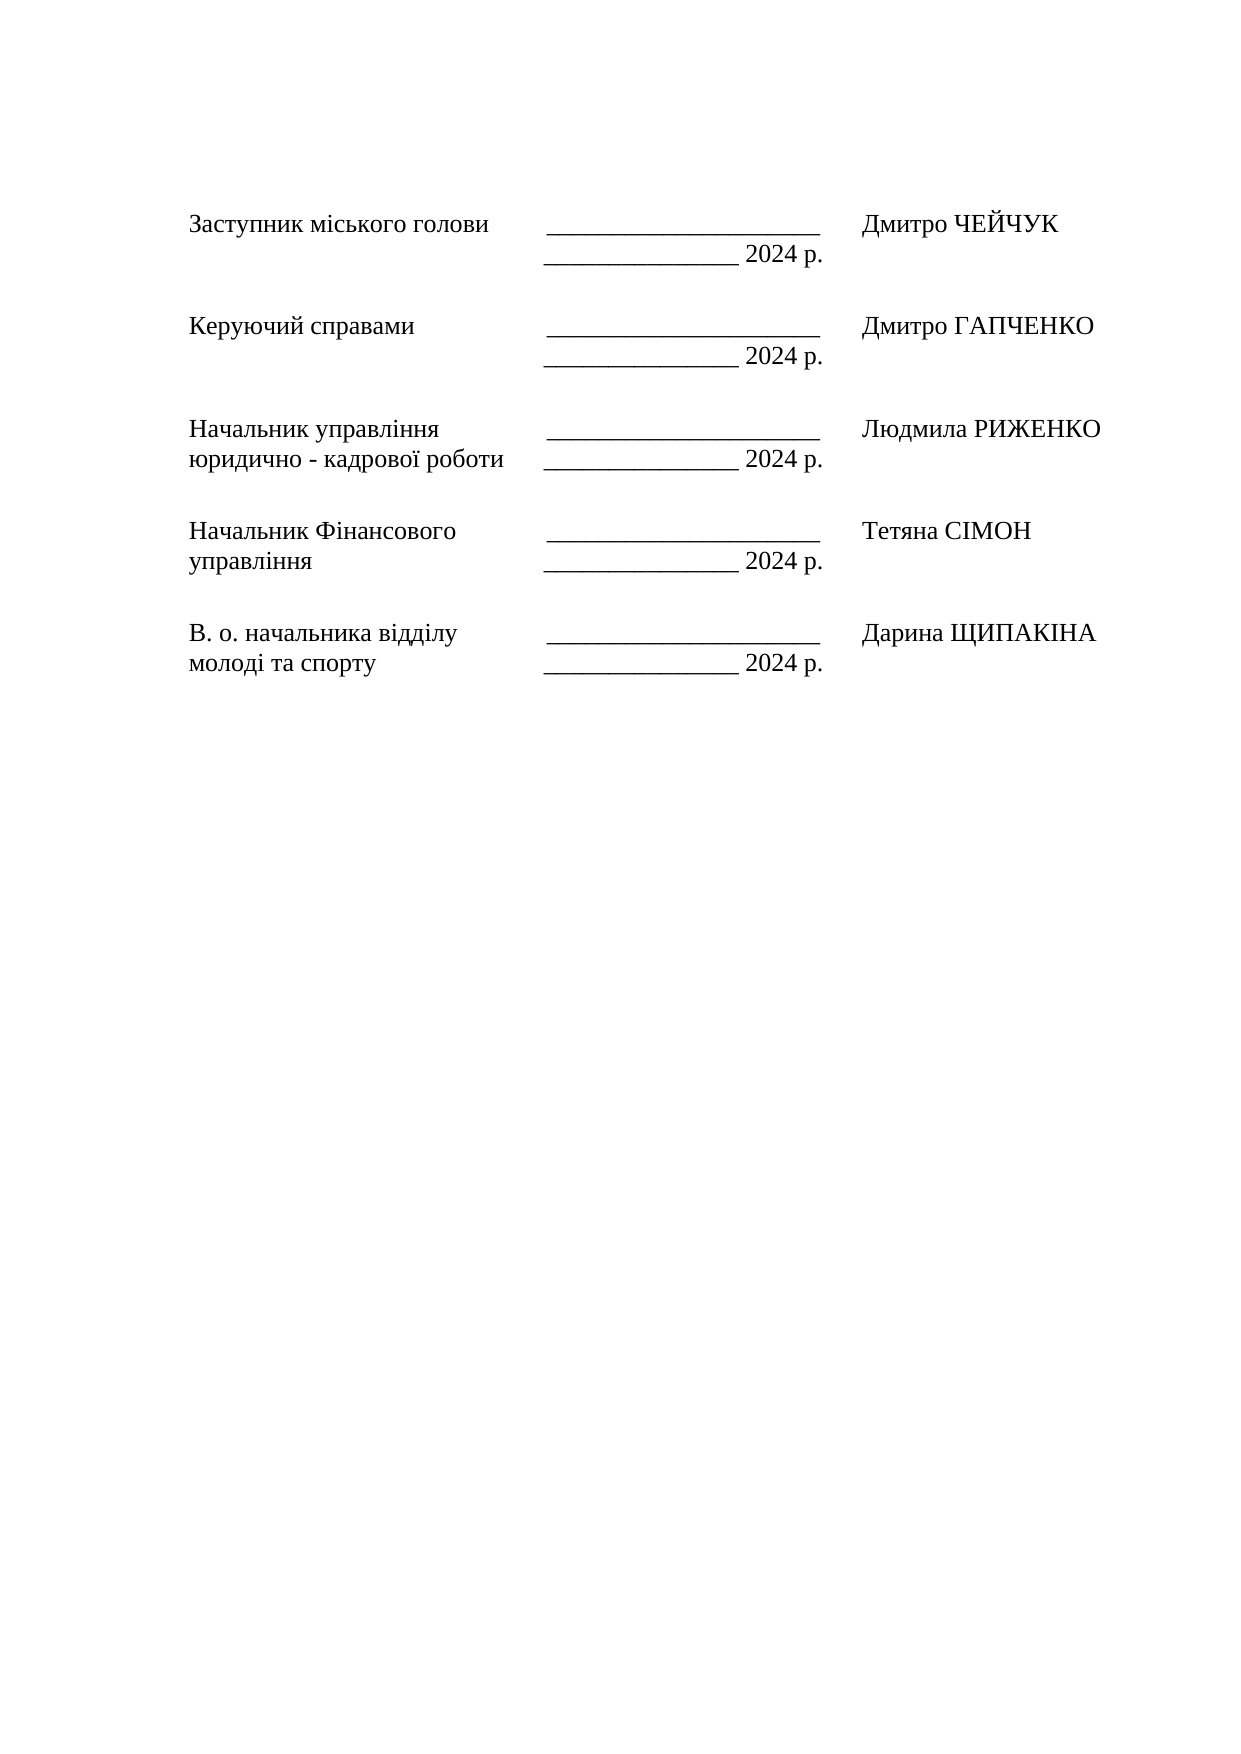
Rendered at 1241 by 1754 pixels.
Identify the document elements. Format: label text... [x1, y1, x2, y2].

table_cell Дмитро ГАПЧЕНКО [851, 310, 1122, 413]
table_cell _____________________ _______________ 2024 р. [516, 310, 851, 413]
table_header Дмитро ЧЕЙЧУК [851, 208, 1122, 310]
table_cell Начальник Фінансового управління [177, 515, 516, 617]
table_cell _____________________ _______________ 2024 р. [516, 413, 851, 515]
table_cell В. о. начальника відділу молоді та спорту [177, 617, 516, 720]
table_header Заступник міського голови [177, 208, 516, 310]
table_cell Дарина ЩИПАКІНА [851, 617, 1122, 720]
table_cell Керуючий справами [177, 310, 516, 413]
table_cell Тетяна СІМОН [851, 515, 1122, 617]
table_cell _____________________ _______________ 2024 р. [516, 617, 851, 720]
table_header _____________________ _______________ 2024 р. [516, 208, 851, 310]
table_cell Начальник управління юридично - кадрової роботи [177, 413, 516, 515]
table_cell _____________________ _______________ 2024 р. [516, 515, 851, 617]
table_cell Людмила РИЖЕНКО [851, 413, 1122, 515]
